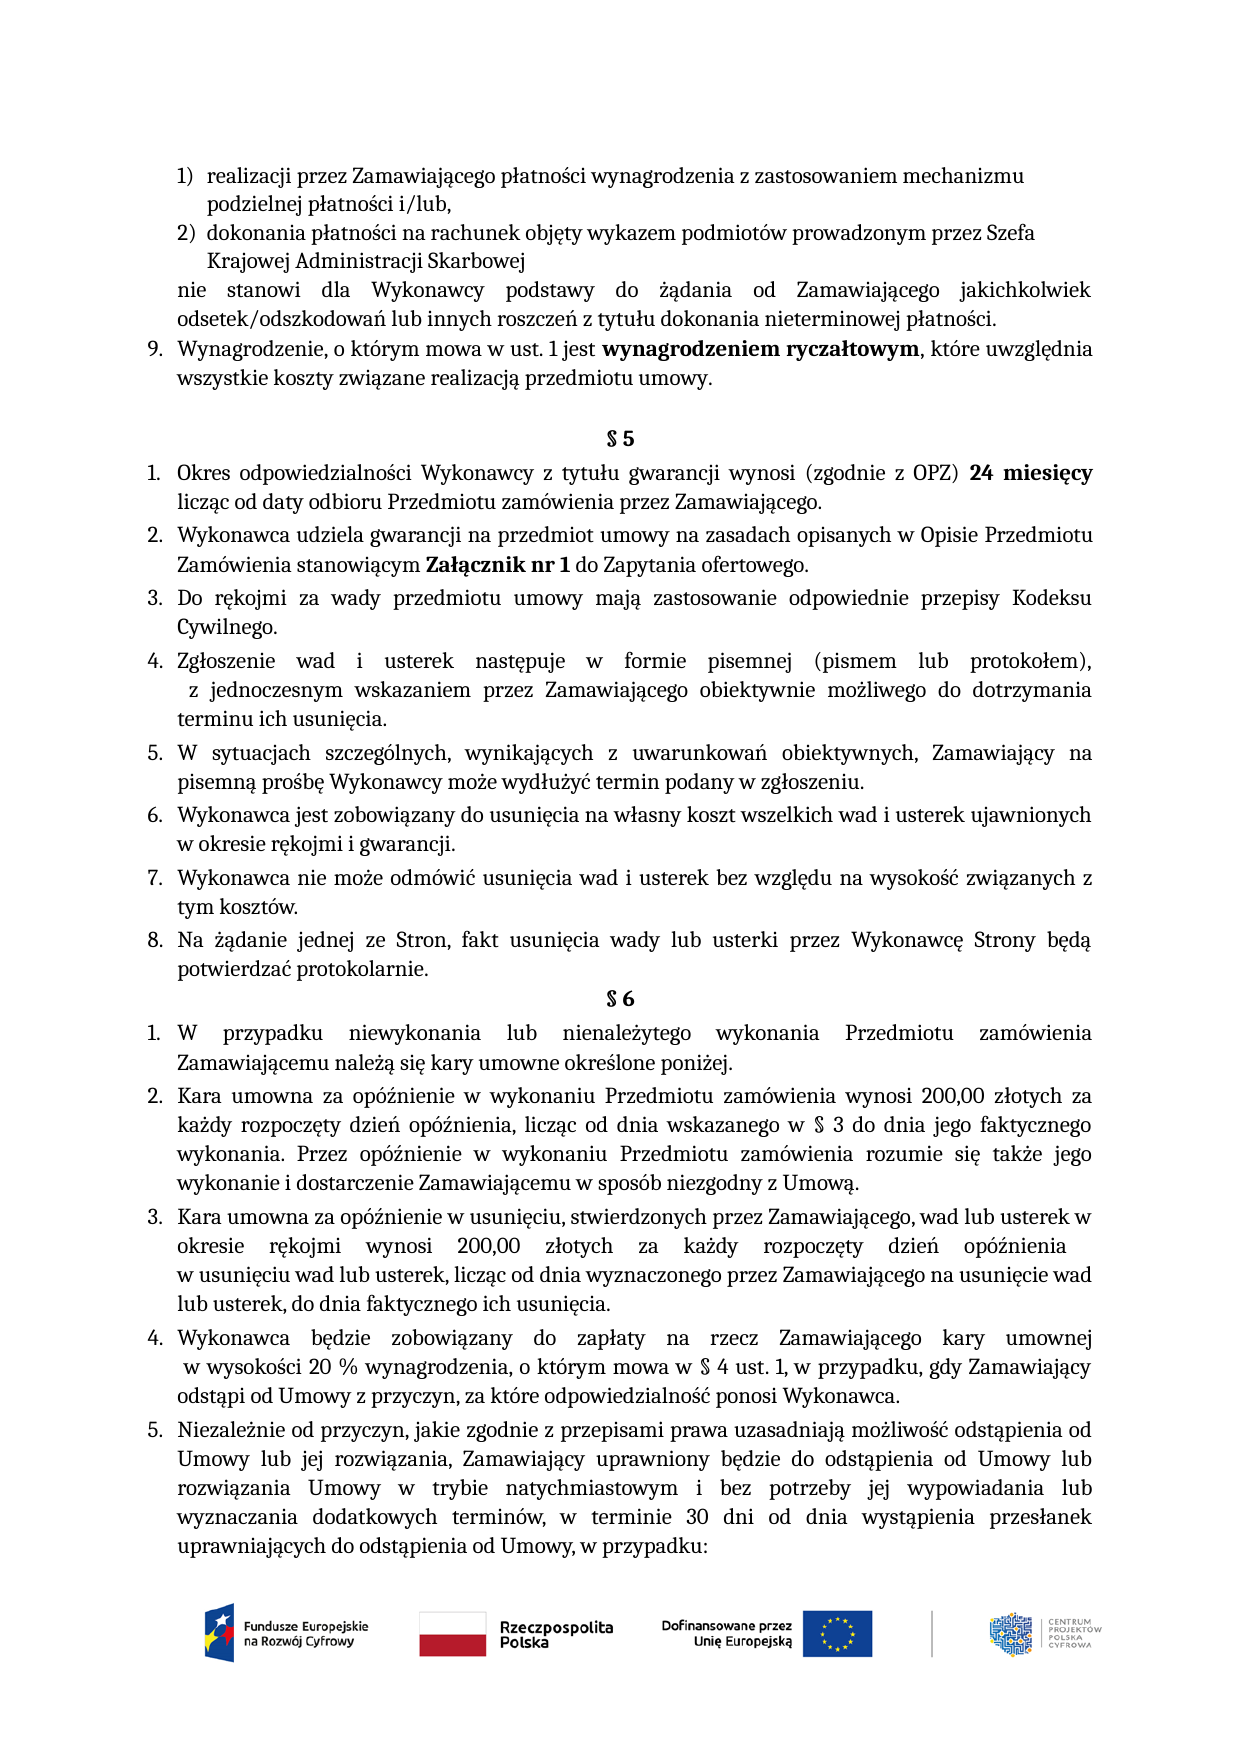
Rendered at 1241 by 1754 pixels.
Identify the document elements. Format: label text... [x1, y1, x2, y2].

list Zgłoszenie wad i usterek następuje w formie pisemnej (pismem lub protokołem), z jednoczesnym wskazaniem przez Zamawiającego obiektywnie możliwego do dotrzymania terminu ich usunięcia. [147, 647, 1093, 732]
list 2) dokonania płatności na rachunek objęty wykazem podmiotów prowadzonym przez Szefa Krajowej Administracji Skarbowej [177, 219, 1093, 274]
list Kara umowna za opóźnienie w wykonaniu Przedmiotu zamówienia wynosi 200,00 złotych za każdy rozpoczęty dzień opóźnienia, licząc od dnia wskazanego w § 3 do dnia jego faktycznego wykonania. Przez opóźnienie w wykonaniu Przedmiotu zamówienia rozumie się także jego wykonanie i dostarczenie Zamawiającemu w sposób niezgodny z Umową. [147, 1083, 1093, 1197]
list Do rękojmi za wady przedmiotu umowy mają zastosowanie odpowiednie przepisy Kodeksu Cywilnego. [147, 585, 1093, 640]
list Wykonawca udziela gwarancji na przedmiot umowy na zasadach opisanych w Opisie Przedmiotu Zamówienia stanowiącym Załącznik nr 1 do Zapytania ofertowego. [147, 522, 1093, 578]
list W sytuacjach szczególnych, wynikających z uwarunkowań obiektywnych, Zamawiający na pisemną prośbę Wykonawcy może wydłużyć termin podany w zgłoszeniu. [147, 739, 1093, 795]
list Wykonawca będzie zobowiązany do zapłaty na rzecz Zamawiającego kary umownej w wysokości 20 % wynagrodzenia, o którym mowa w § 4 ust. 1, w przypadku, gdy Zamawiający odstąpi od Umowy z przyczyn, za które odpowiedzialność ponosi Wykonawca. [147, 1324, 1093, 1409]
list Wynagrodzenie, o którym mowa w ust. 1 jest wynagrodzeniem ryczałtowym, które uwzględnia wszystkie koszty związane realizacją przedmiotu umowy. [147, 336, 1093, 391]
list W przypadku niewykonania lub nienależytego wykonania Przedmiotu zamówienia Zamawiającemu należą się kary umowne określone poniżej. [147, 1020, 1093, 1076]
list Na żądanie jednej ze Stron, fakt usunięcia wady lub usterki przez Wykonawcę Strony będą potwierdzać protokolarnie. [147, 927, 1093, 983]
list Kara umowna za opóźnienie w usunięciu, stwierdzonych przez Zamawiającego, wad lub usterek w okresie rękojmi wynosi 200,00 złotych za każdy rozpoczęty dzień opóźnienia w usunięciu wad lub usterek, licząc od dnia wyznaczonego przez Zamawiającego na usunięcie wad lub usterek, do dnia faktycznego ich usunięcia. [147, 1204, 1093, 1317]
list Wykonawca nie może odmówić usunięcia wad i usterek bez względu na wysokość związanych z tym kosztów. [147, 864, 1093, 920]
picture [185, 1583, 1131, 1681]
text nie stanowi dla Wykonawcy podstawy do żądania od Zamawiającego jakichkolwiek odsetek/odszkodowań lub innych roszczeń z tytułu dokonania nieterminowej płatności. [177, 277, 1092, 332]
list Okres odpowiedzialności Wykonawcy z tytułu gwarancji wynosi (zgodnie z OPZ) 24 miesięcy licząc od daty odbioru Przedmiotu zamówienia przez Zamawiającego. [147, 460, 1093, 515]
list Niezależnie od przyczyn, jakie zgodnie z przepisami prawa uzasadniają możliwość odstąpienia od Umowy lub jej rozwiązania, Zamawiający uprawniony będzie do odstąpienia od Umowy lub rozwiązania Umowy w trybie natychmiastowym i bez potrzeby jej wypowiadania lub wyznaczania dodatkowych terminów, w terminie 30 dni od dnia wystąpienia przesłanek uprawniających do odstąpienia od Umowy, w przypadku: [147, 1416, 1093, 1559]
subtitle § 5 [147, 426, 1092, 452]
list 1) realizacji przez Zamawiającego płatności wynagrodzenia z zastosowaniem mechanizmu podzielnej płatności i/lub, [177, 162, 1093, 217]
subtitle § 6 [147, 986, 1092, 1013]
list Wykonawca jest zobowiązany do usunięcia na własny koszt wszelkich wad i usterek ujawnionych w okresie rękojmi i gwarancji. [147, 802, 1093, 857]
